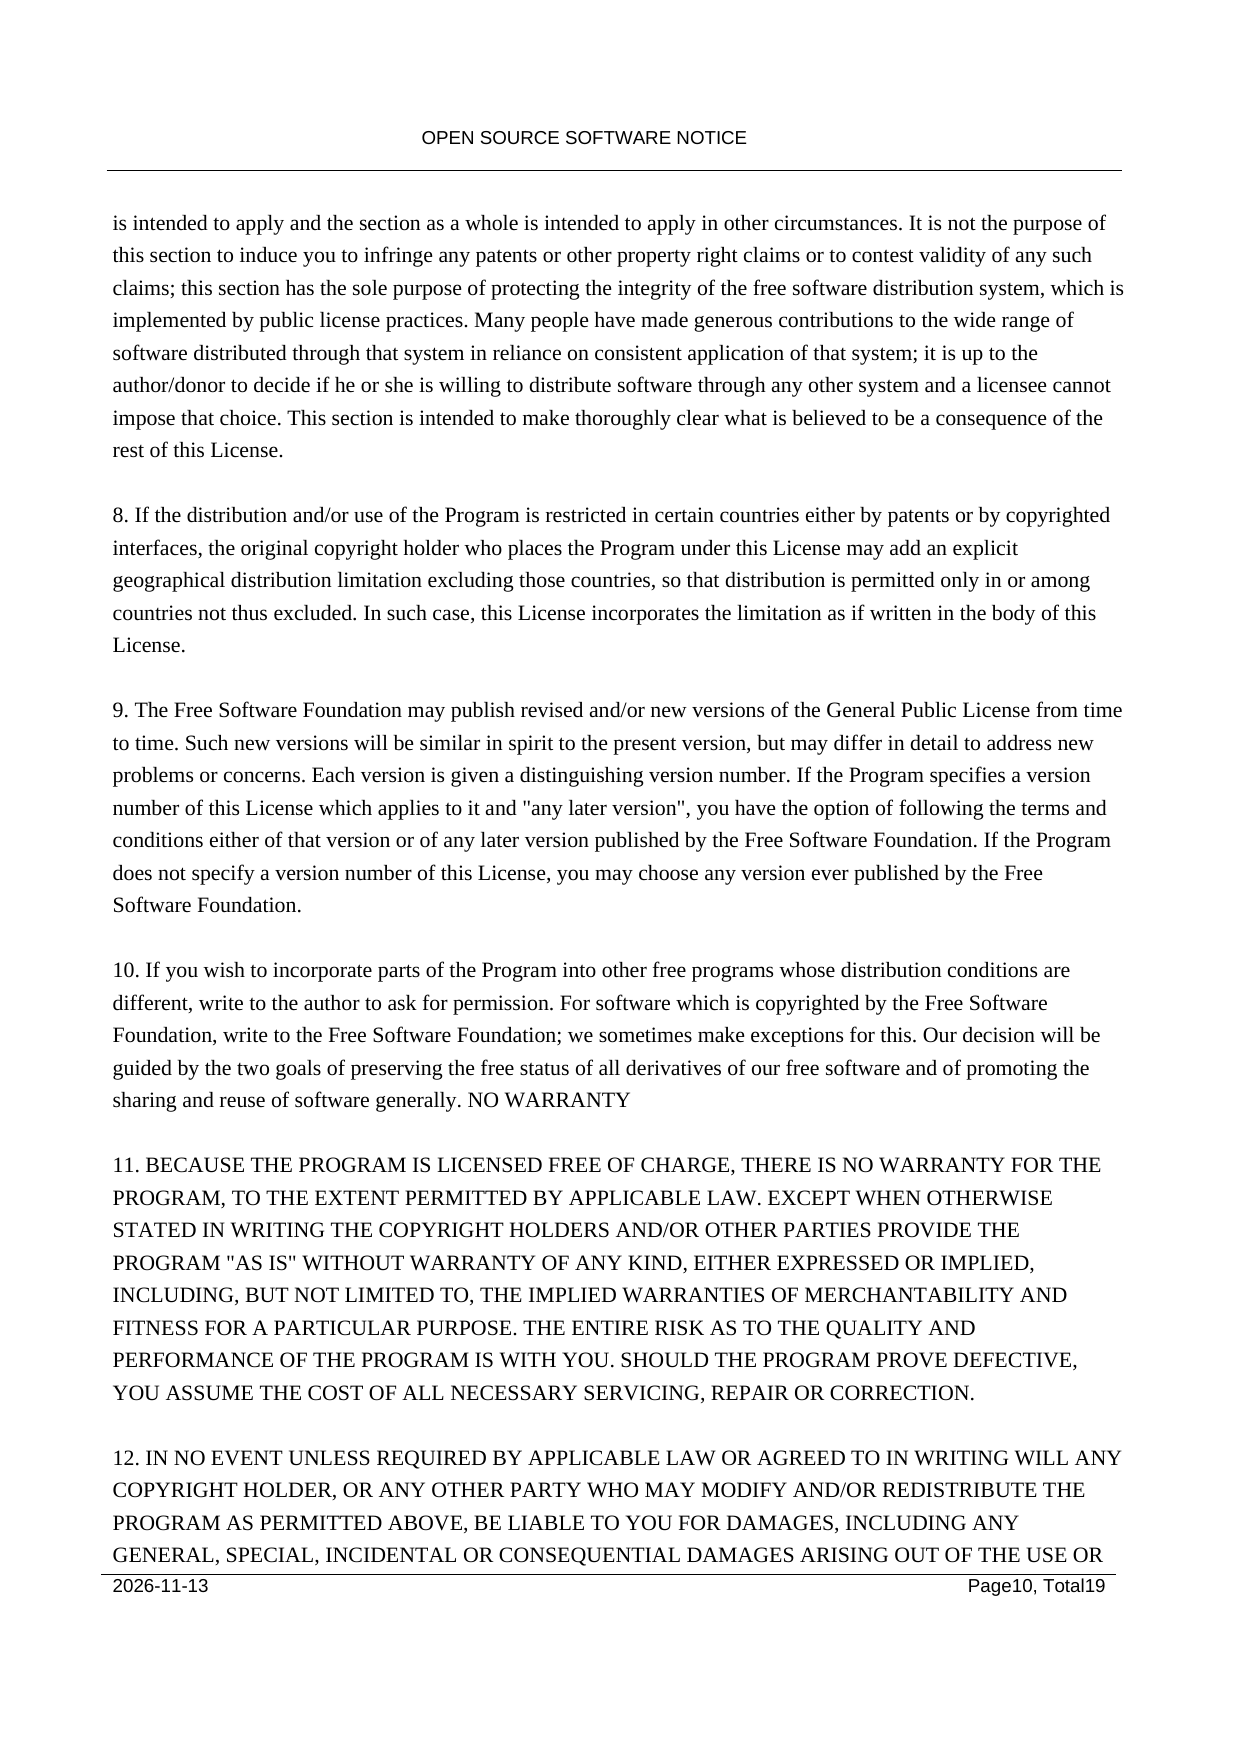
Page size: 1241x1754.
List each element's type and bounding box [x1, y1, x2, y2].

text [112, 206, 1128, 1571]
